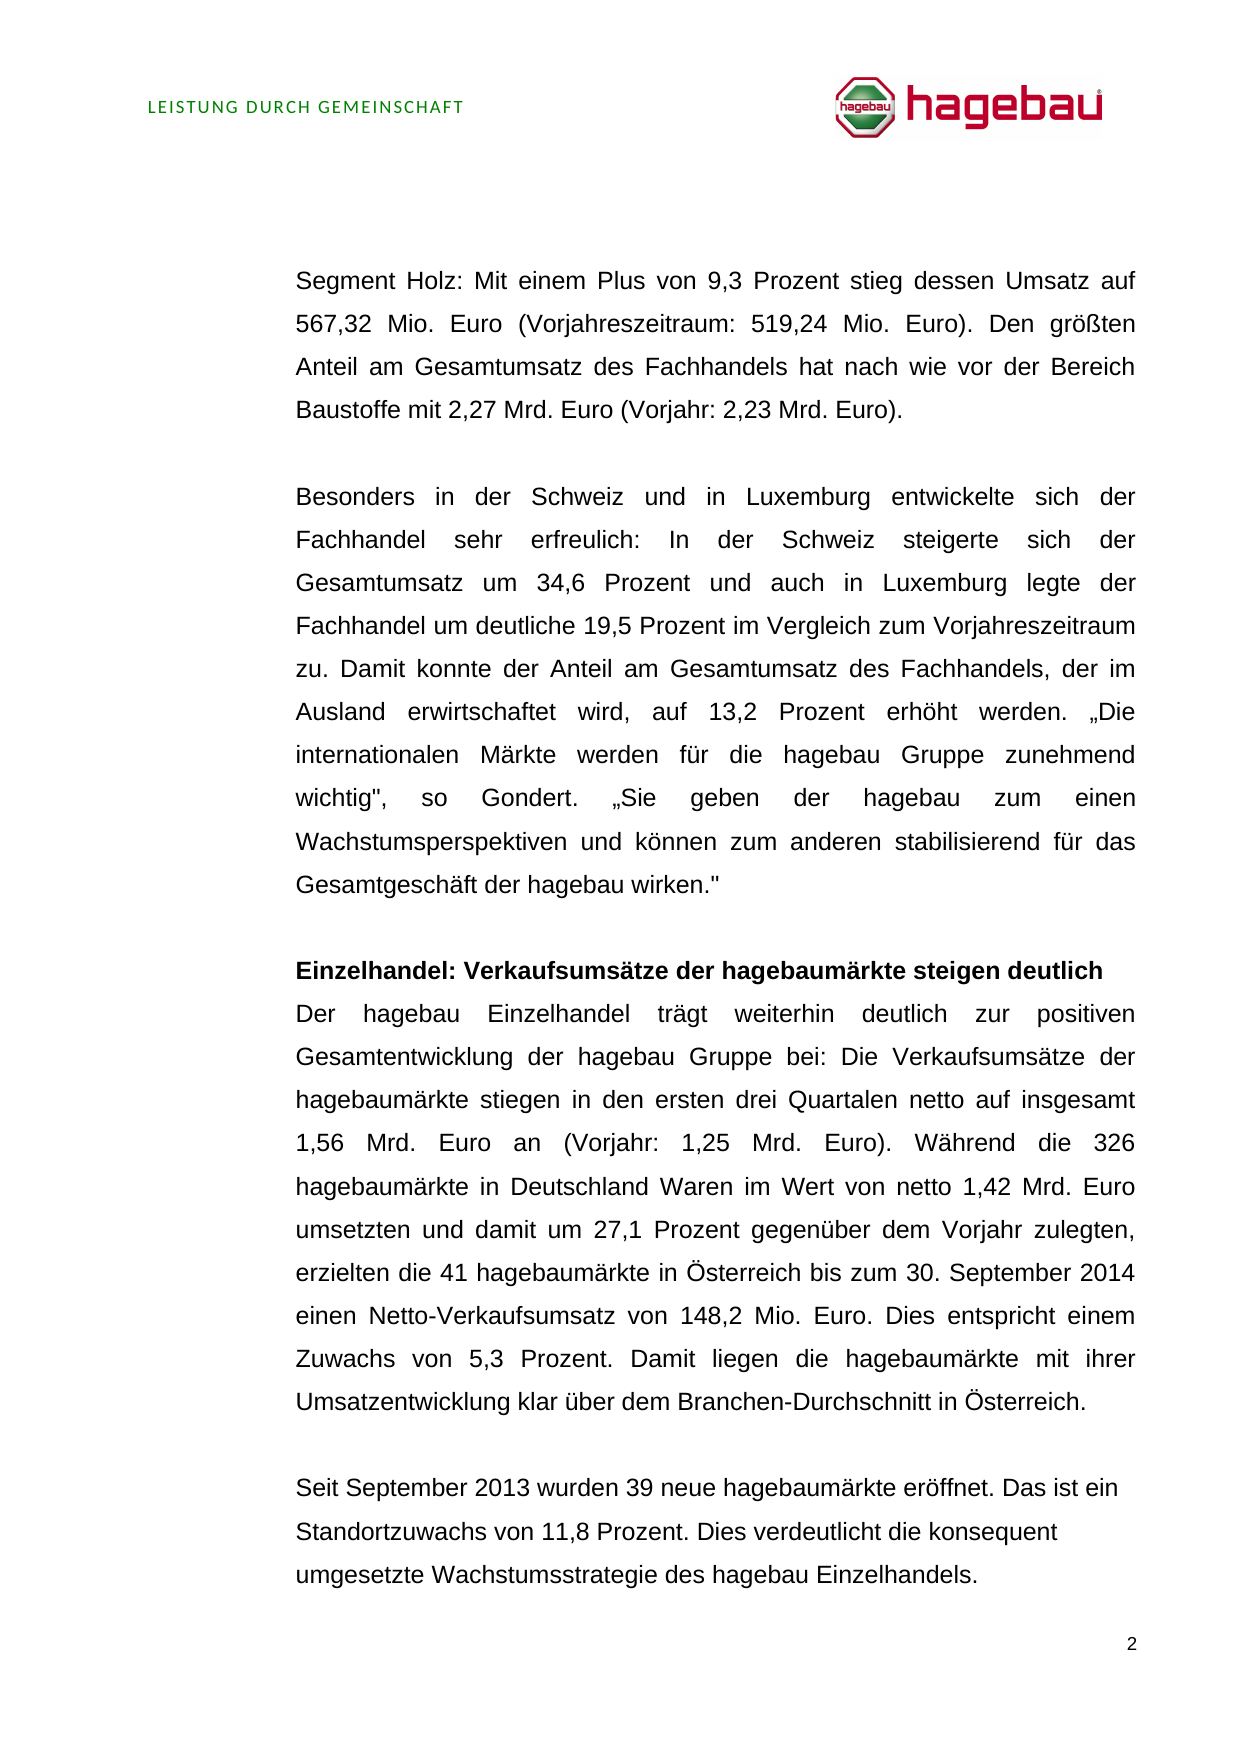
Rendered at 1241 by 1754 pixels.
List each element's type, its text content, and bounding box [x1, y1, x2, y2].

text Einzelhandel: Verkaufsumsätze der hagebaumärkte steigen deutlich [295, 956, 1137, 984]
picture [833, 74, 1103, 140]
text Seit September 2013 wurden 39 neue hagebaumärkte eröffnet. Das ist ein Standortzuwachs von 11,8 Prozent. Dies verdeutlicht die konsequent umgesetzte Wachstumsstrategie des hagebau Einzelhandels. [295, 1473, 1137, 1588]
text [295, 266, 1137, 424]
text Der hagebau Einzelhandel trägt weiterhin deutlich zur positiven Gesamtentwicklung der hagebau Gruppe bei: Die Verkaufsumsätze der hagebaumärkte stiegen in den ersten drei Quartalen netto auf insgesamt 1,56 Mrd. Euro an (Vorjahr: 1,25 Mrd. Euro). Während die 326 hagebaumärkte in Deutschland Waren im Wert von netto 1,42 Mrd. Euro umsetzten und damit um 27,1 Prozent gegenüber dem Vorjahr zulegten, erzielten die 41 hagebaumärkte in Österreich bis zum 30. September 2014 einen Netto-Verkaufsumsatz von 148,2 Mio. Euro. Dies entspricht einem Zuwachs von 5,3 Prozent. Damit liegen die hagebaumärkte mit ihrer Umsatzentwicklung klar über dem Branchen-Durchschnitt in Österreich. [295, 999, 1137, 1416]
text Besonders in der Schweiz und in Luxemburg entwickelte sich der Fachhandel sehr erfreulich: In der Schweiz steigerte sich der Gesamtumsatz um 34,6 Prozent und auch in Luxemburg legte der Fachhandel um deutliche 19,5 Prozent im Vergleich zum Vorjahreszeitraum zu. Damit konnte der Anteil am Gesamtumsatz des Fachhandels, der im Ausland erwirtschaftet wird, auf 13,2 Prozent erhöht werden. „Die internationalen Märkte werden für die hagebau Gruppe zunehmend wichtig", so Gondert. „Sie geben der hagebau zum einen Wachstumsperspektiven und können zum anderen stabilisierend für das Gesamtgeschäft der hagebau wirken." [295, 481, 1137, 898]
